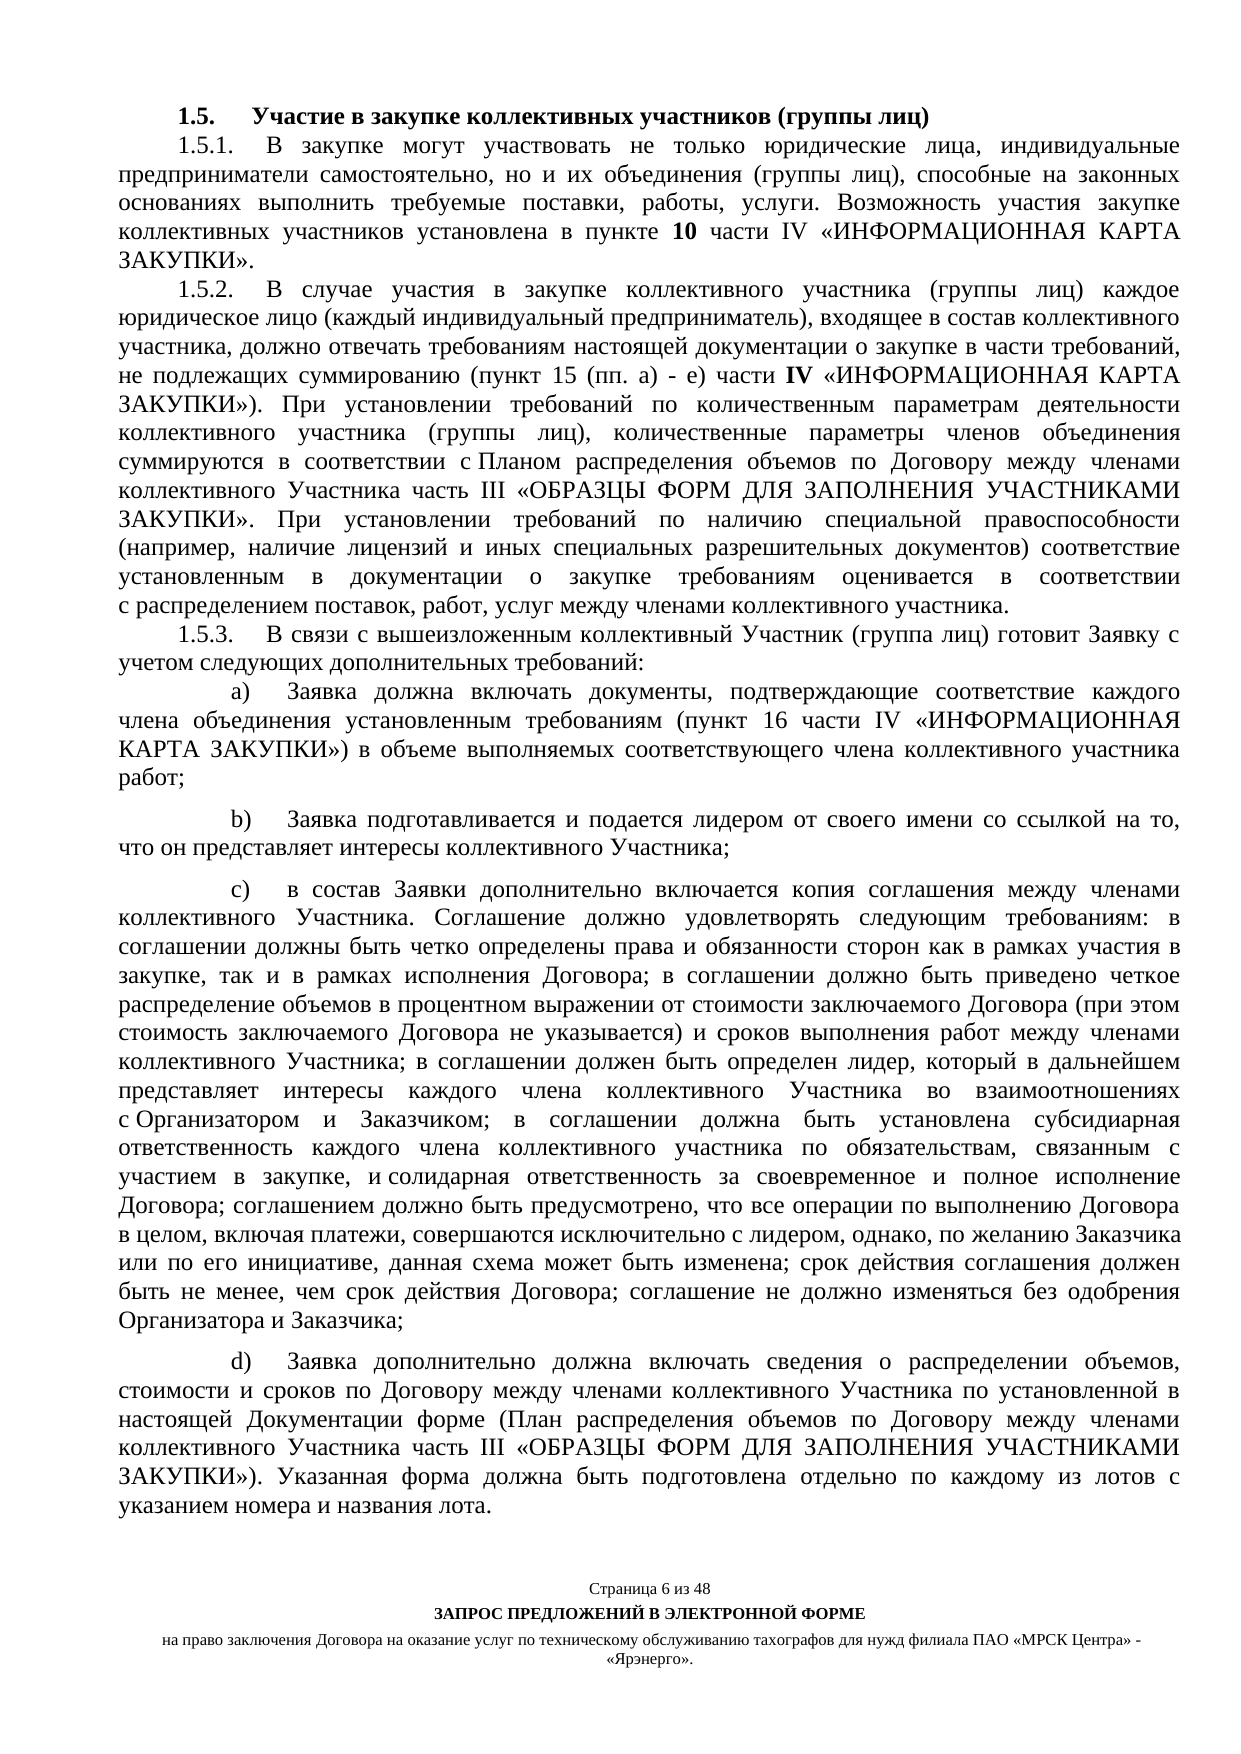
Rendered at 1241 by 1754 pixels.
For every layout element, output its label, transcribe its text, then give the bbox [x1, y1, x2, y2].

list в состав Заявки дополнительно включается копия соглашения между членами коллективного Участника. Соглашение должно удовлетворять следующим требованиям: в соглашении должны быть четко определены права и обязанности сторон как в рамках участия в закупке, так и в рамках исполнения Договора; в соглашении должно быть приведено четкое распределение объемов в процентном выражении от стоимости заключаемого Договора (при этом стоимость заключаемого Договора не указывается) и сроков выполнения работ между членами коллективного Участника; в соглашении должен быть определен лидер, который в дальнейшем представляет интересы каждого члена коллективного Участника во взаимоотношениях с Организатором и Заказчиком; в соглашении должна быть установлена субсидиарная ответственность каждого члена коллективного участника по обязательствам, связанным с участием в закупке, и солидарная ответственность за своевременное и полное исполнение Договора; соглашением должно быть предусмотрено, что все операции по выполнению Договора в целом, включая платежи, совершаются исключительно с лидером, однако, по желанию Заказчика или по его инициативе, данная схема может быть изменена; срок действия соглашения должен быть не менее, чем срок действия Договора; соглашение не должно изменяться без одобрения Организатора и Заказчика; [118, 874, 1181, 1334]
subtitle В закупке могут участвовать не только юридические лица, индивидуальные предприниматели самостоятельно, но и их объединения (группы лиц), способные на законных основаниях выполнить требуемые поставки, работы, услуги. Возможность участия закупке коллективных участников установлена в пункте 10 части IV «ИНФОРМАЦИОННАЯ КАРТА ЗАКУПКИ». [118, 130, 1181, 274]
list Заявка должна включать документы, подтверждающие соответствие каждого члена объединения установленным требованиям (пункт 16 части IV «ИНФОРМАЦИОННАЯ КАРТА ЗАКУПКИ») в объеме выполняемых соответствующего члена коллективного участника работ; [118, 676, 1181, 791]
list Заявка подготавливается и подается лидером от своего имени со ссылкой на то, что он представляет интересы коллективного Участника; [118, 804, 1181, 861]
subtitle Участие в закупке коллективных участников (группы лиц) [118, 101, 1181, 130]
list Заявка дополнительно должна включать сведения о распределении объемов, стоимости и сроков по Договору между членами коллективного Участника по установленной в настоящей Документации форме (План распределения объемов по Договору между членами коллективного Участника часть III «ОБРАЗЦЫ ФОРМ ДЛЯ ЗАПОЛНЕНИЯ УЧАСТНИКАМИ ЗАКУПКИ»). Указанная форма должна быть подготовлена отдельно по каждому из лотов с указанием номера и названия лота. [118, 1346, 1181, 1519]
subtitle В связи с вышеизложенным коллективный Участник (группа лиц) готовит Заявку с учетом следующих дополнительных требований: [118, 619, 1181, 676]
subtitle В случае участия в закупке коллективного участника (группы лиц) каждое юридическое лицо (каждый индивидуальный предприниматель), входящее в состав коллективного участника, должно отвечать требованиям настоящей документации о закупке в части требований, не подлежащих суммированию (пункт 15 (пп. а) - е) части IV «ИНФОРМАЦИОННАЯ КАРТА ЗАКУПКИ»). При установлении требований по количественным параметрам деятельности коллективного участника (группы лиц), количественные параметры членов объединения суммируются в соответствии с Планом распределения объемов по Договору между членами коллективного Участника часть III «ОБРАЗЦЫ ФОРМ ДЛЯ ЗАПОЛНЕНИЯ УЧАСТНИКАМИ ЗАКУПКИ». При установлении требований по наличию специальной правоспособности (например, наличие лицензий и иных специальных разрешительных документов) соответствие установленным в документации о закупке требованиям оценивается в соответствии с распределением поставок, работ, услуг между членами коллективного участника. [118, 274, 1181, 619]
